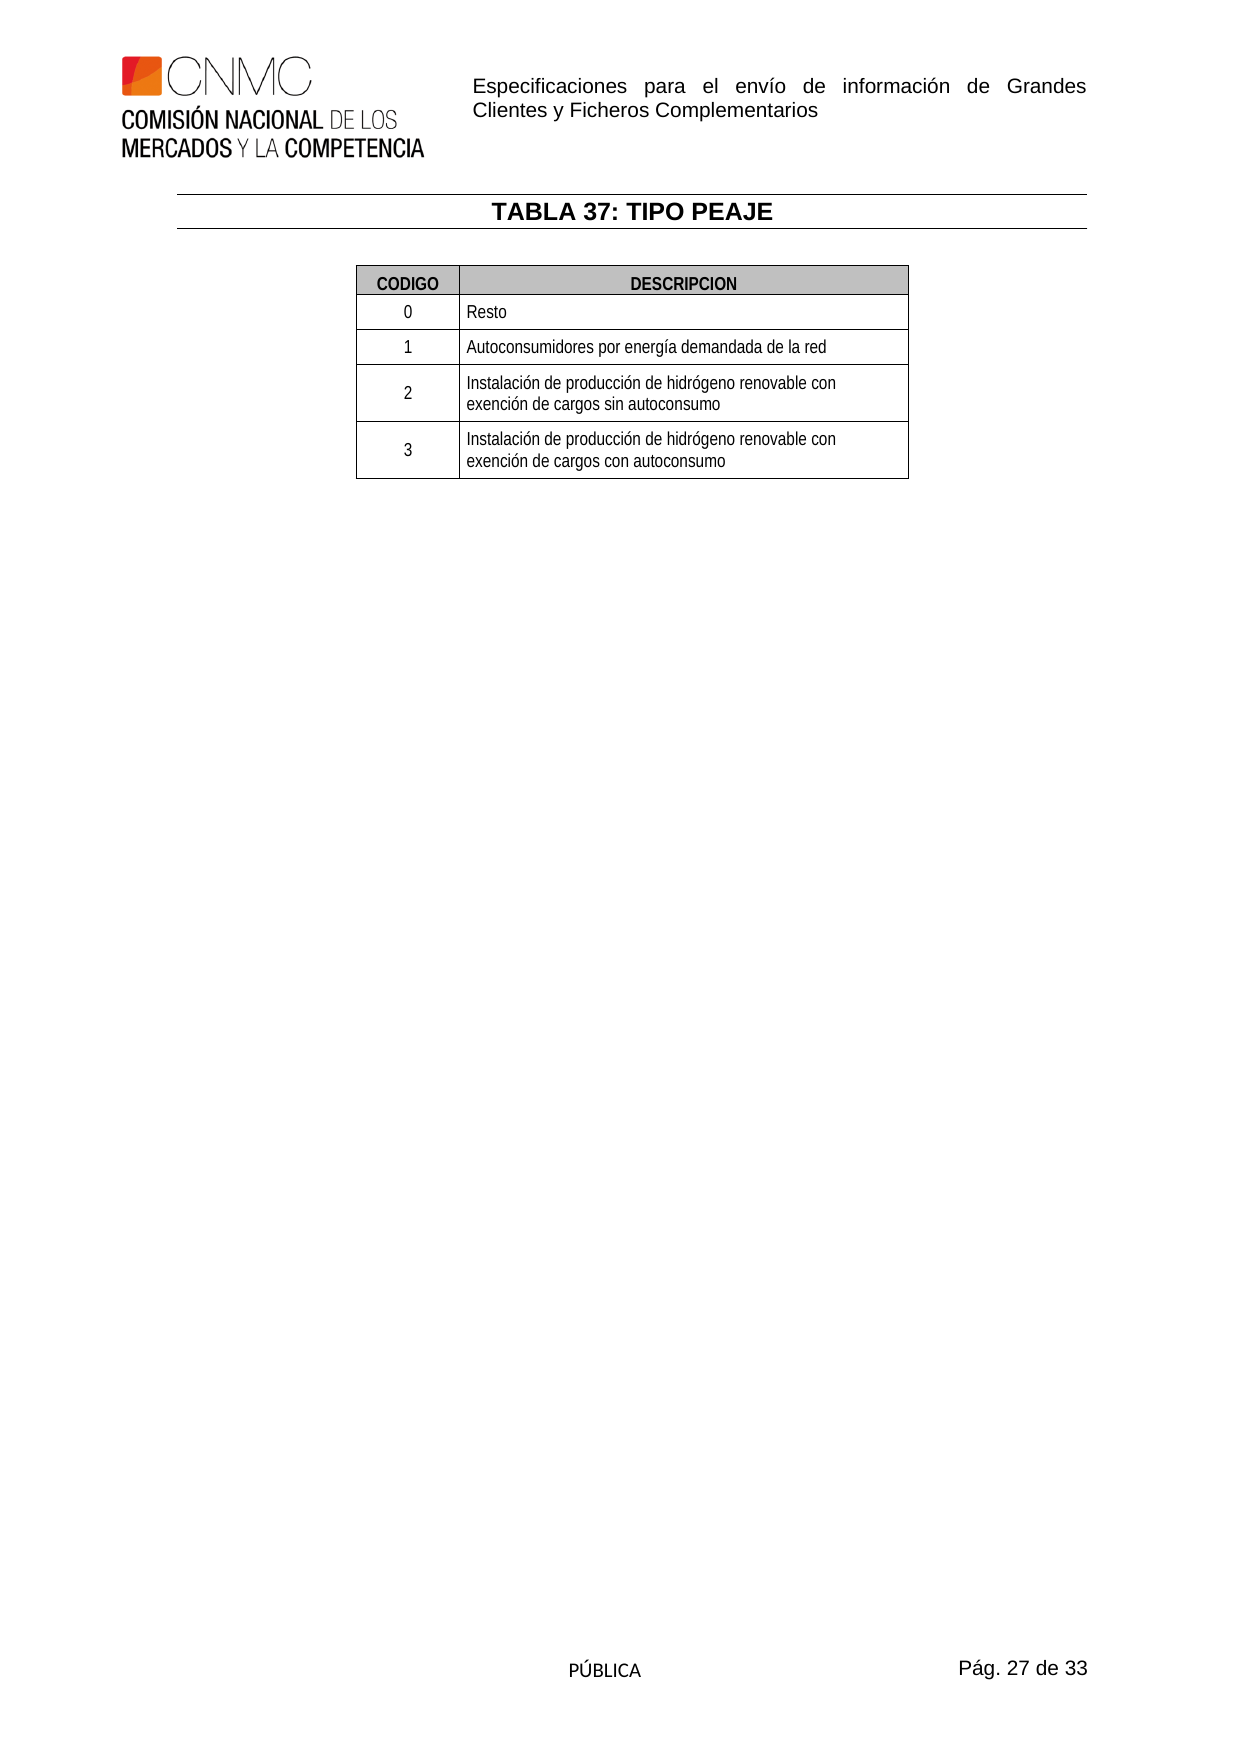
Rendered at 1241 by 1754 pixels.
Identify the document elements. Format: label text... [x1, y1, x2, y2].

table_cell 2 [357, 365, 459, 421]
table_header DESCRIPCION [460, 266, 908, 294]
table_cell Instalación de producción de hidrógeno renovable con exención de cargos sin autoconsumo [460, 365, 908, 421]
table_cell Instalación de producción de hidrógeno renovable con exención de cargos con autoconsumo [460, 422, 908, 478]
subtitle TABLA 37: TIPO PEAJE [177, 195, 1087, 228]
table_cell 0 [357, 295, 459, 329]
picture [105, 43, 436, 170]
table_cell Resto [460, 295, 908, 329]
table_header CODIGO [357, 266, 459, 294]
table_cell 1 [357, 330, 459, 364]
table_cell Autoconsumidores por energía demandada de la red [460, 330, 908, 364]
table_cell 3 [357, 422, 459, 478]
